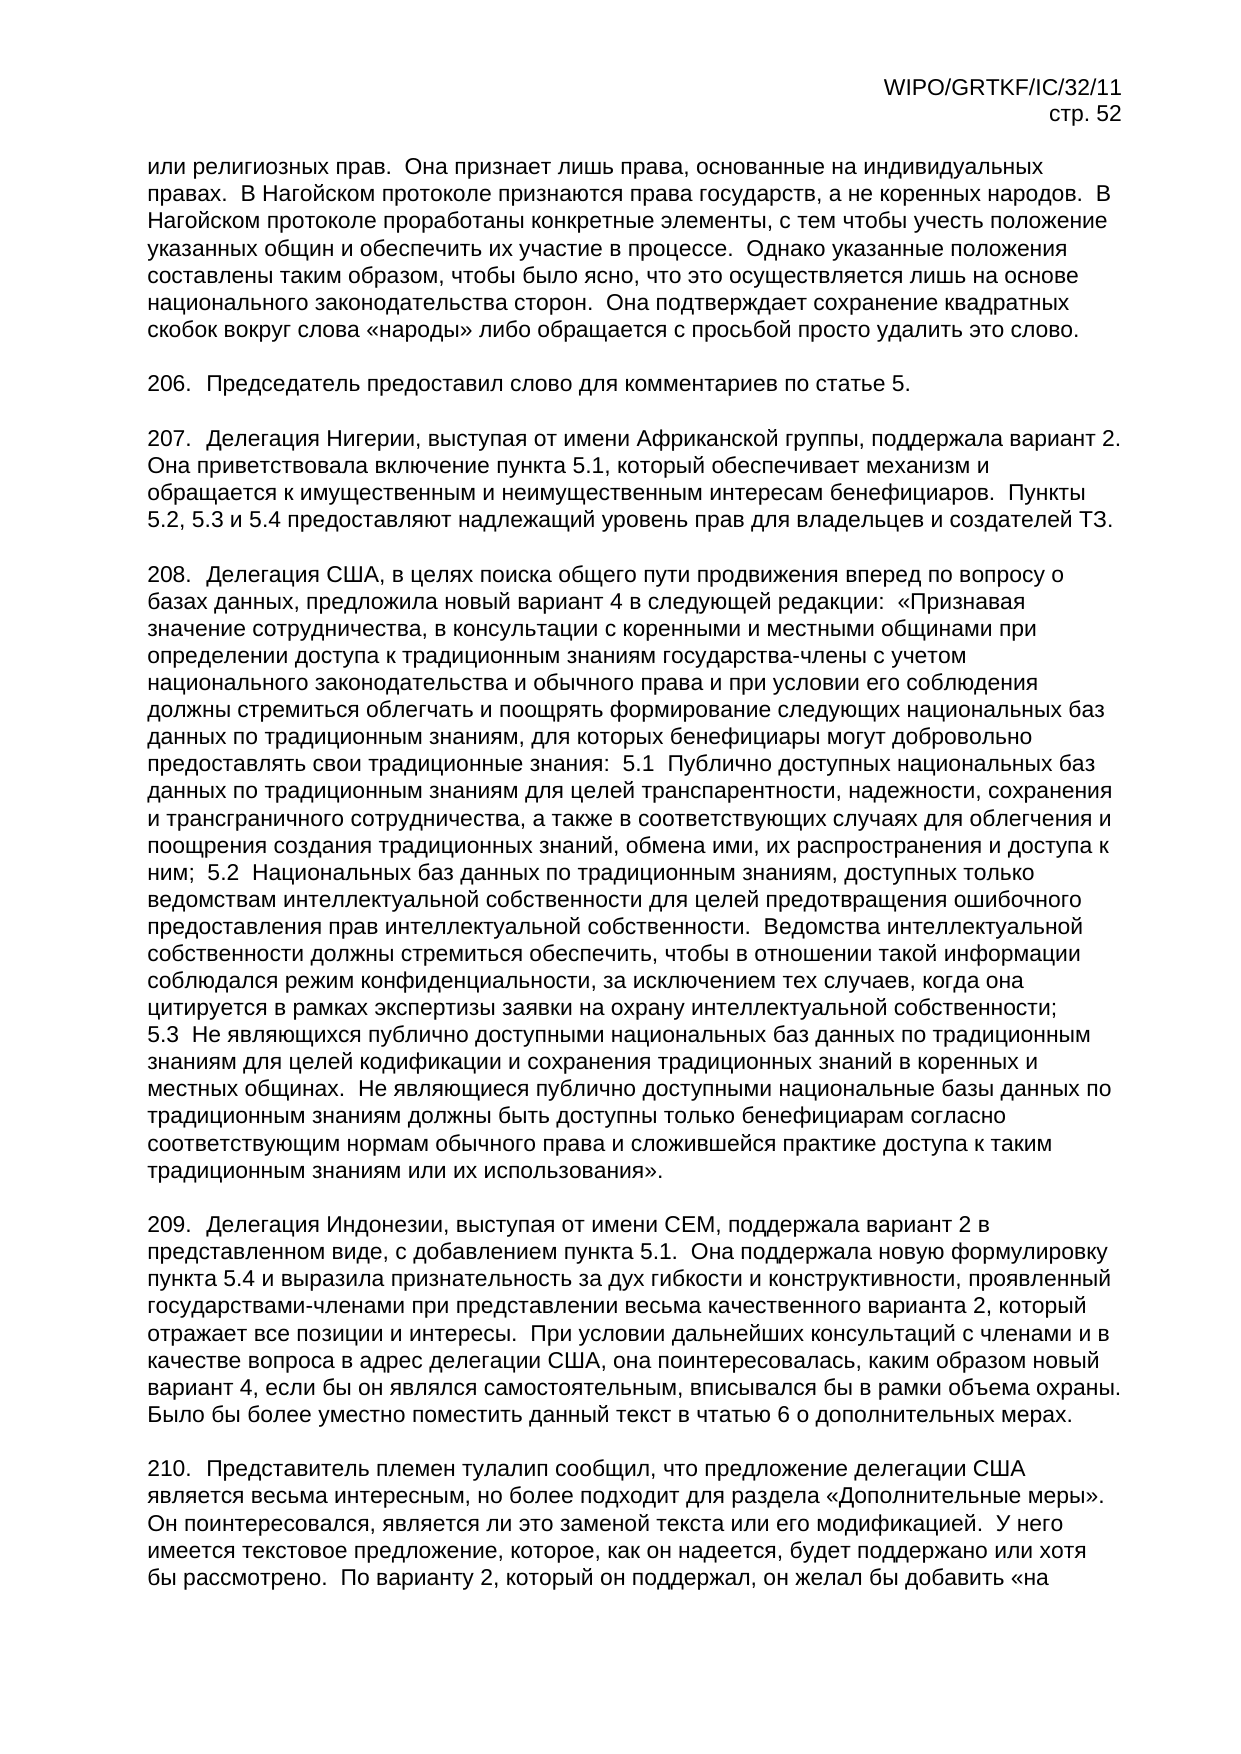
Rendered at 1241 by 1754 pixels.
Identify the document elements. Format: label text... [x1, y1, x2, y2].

list Делегация Индонезии, выступая от имени СЕМ, поддержала вариант 2 в представленном виде, с добавлением пункта 5.1. Она поддержала новую формулировку пункта 5.4 и выразила признательность за дух гибкости и конструктивности, проявленный государствами-членами при представлении весьма качественного варианта 2, который отражает все позиции и интересы. При условии дальнейших консультаций с членами и в качестве вопроса в адрес делегации США, она поинтересовалась, каким образом новый вариант 4, если бы он являлся самостоятельным, вписывался бы в рамки объема охраны. Было бы более уместно поместить данный текст в чтатью 6 о дополнительных мерах. [147, 1211, 1122, 1427]
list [147, 153, 1122, 342]
list Делегация Нигерии, выступая от имени Африканской группы, поддержала вариант 2. Она приветствовала включение пункта 5.1, который обеспечивает механизм и обращается к имущественным и неимущественным интересам бенефициаров. Пункты 5.2, 5.3 и 5.4 предоставляют надлежащий уровень прав для владельцев и создателей ТЗ. [147, 424, 1122, 533]
list Председатель предоставил слово для комментариев по статье 5. [147, 370, 1122, 397]
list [147, 1455, 1122, 1590]
list Делегация США, в целях поиска общего пути продвижения вперед по вопросу о базах данных, предложила новый вариант 4 в следующей редакции: «Признавая значение сотрудничества, в консультации с коренными и местными общинами при определении доступа к традиционным знаниям государства-члены с учетом национального законодательства и обычного права и при условии его соблюдения должны стремиться облегчать и поощрять формирование следующих национальных баз данных по традиционным знаниям, для которых бенефициары могут добровольно предоставлять свои традиционные знания: 5.1 Публично доступных национальных баз данных по традиционным знаниям для целей транспарентности, надежности, сохранения и трансграничного сотрудничества, а также в соответствующих случаях для облегчения и поощрения создания традиционных знаний, обмена ими, их распространения и доступа к ним; 5.2 Национальных баз данных по традиционным знаниям, доступных только ведомствам интеллектуальной собственности для целей предотвращения ошибочного предоставления прав интеллектуальной собственности. Ведомства интеллектуальной собственности должны стремиться обеспечить, чтобы в отношении такой информации соблюдался режим конфиденциальности, за исключением тех случаев, когда она цитируется в рамках экспертизы заявки на охрану интеллектуальной собственности; 5.3 Не являющихся публично доступными национальных баз данных по традиционным знаниям для целей кодификации и сохранения традиционных знаний в коренных и местных общинах. Не являющиеся публично доступными национальные базы данных по традиционным знаниям должны быть доступны только бенефициарам согласно соответствующим нормам обычного права и сложившейся практике доступа к таким традиционным знаниям или их использования». [147, 560, 1122, 1183]
